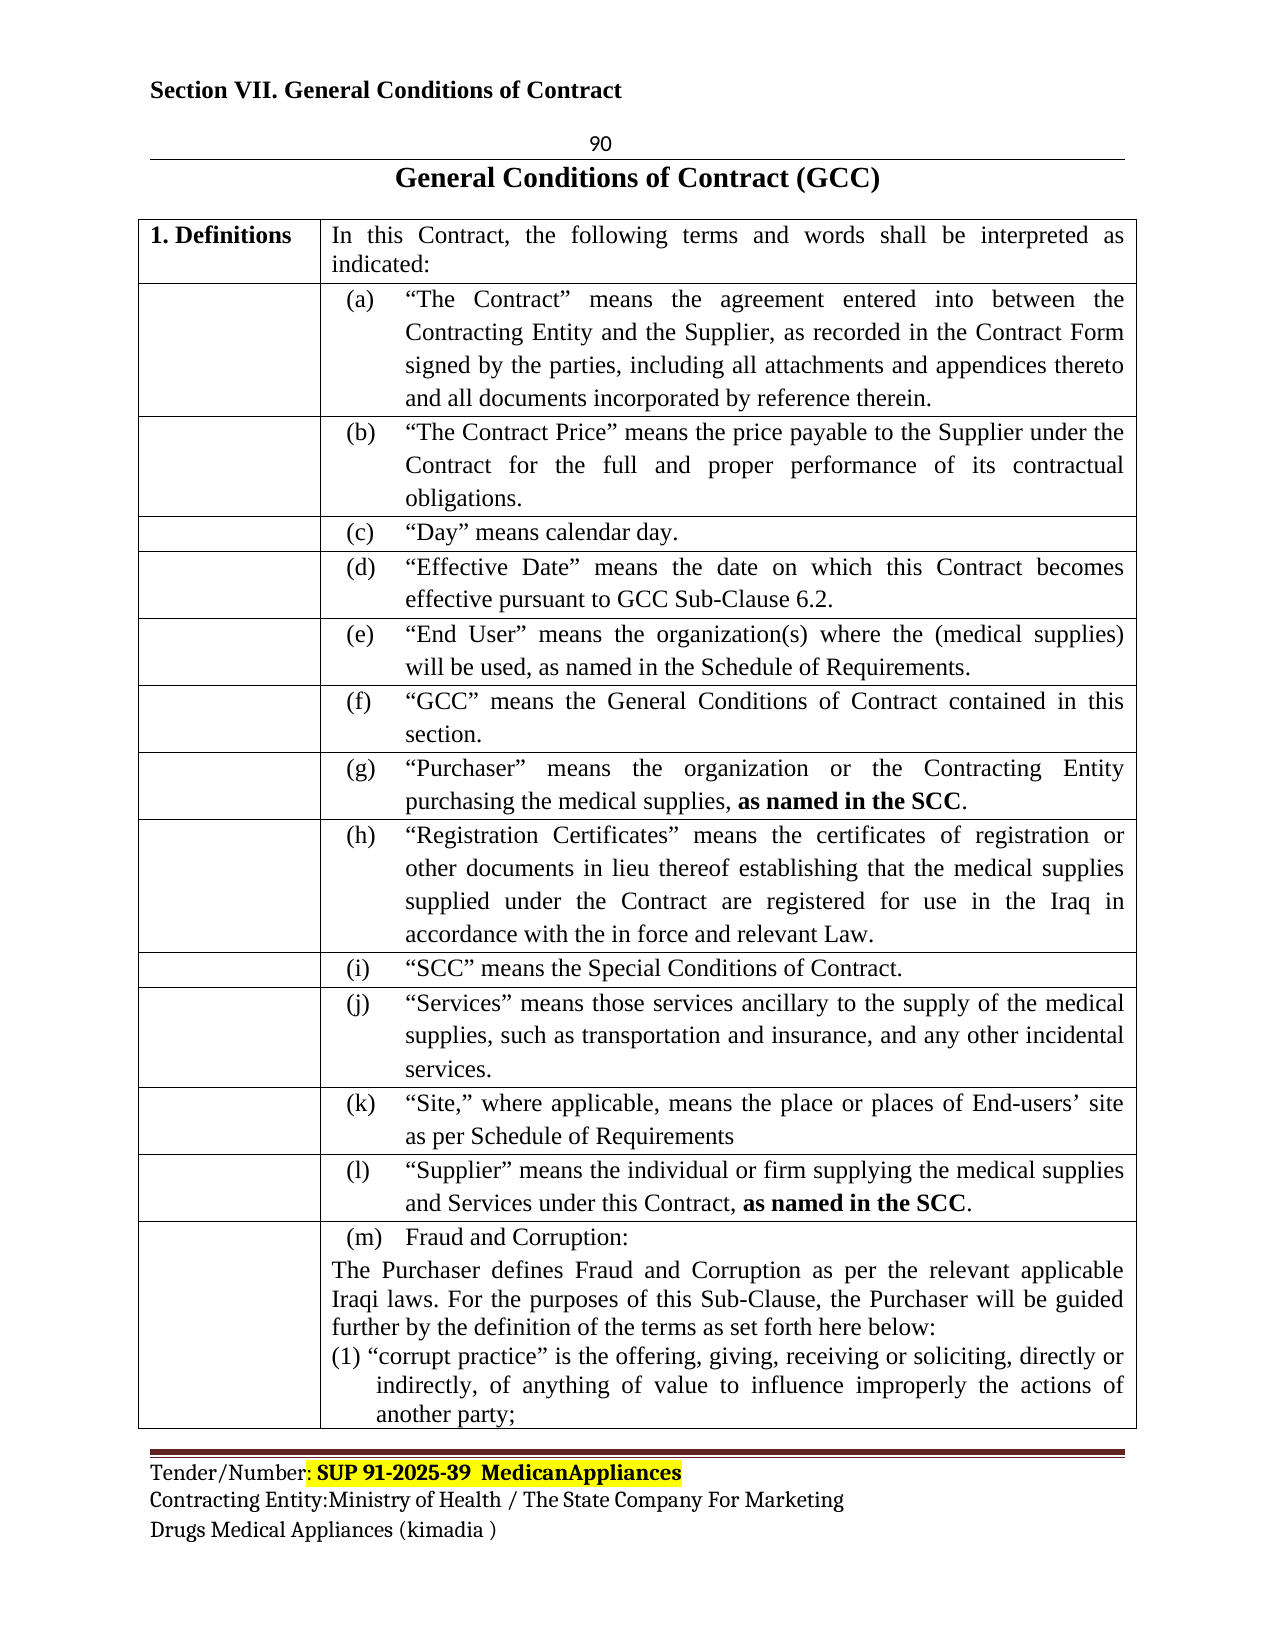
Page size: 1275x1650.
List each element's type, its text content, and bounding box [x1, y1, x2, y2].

table_cell [139, 1088, 320, 1154]
table_cell [139, 284, 320, 416]
table_cell “Effective Date” means the date on which this Contract becomes effective pursuant to GCC Sub-Clause 6.2. [321, 552, 1136, 618]
table_cell [139, 988, 320, 1087]
table_cell “Day” means calendar day. [321, 517, 1136, 551]
table_header 1. Definitions [139, 220, 320, 283]
table_cell “Registration Certificates” means the certificates of registration or other documents in lieu thereof establishing that the medical supplies supplied under the Contract are registered for use in the Iraq in accordance with the in force and relevant Law. [321, 820, 1136, 952]
table_cell “GCC” means the General Conditions of Contract contained in this section. [321, 686, 1136, 752]
table_cell [139, 953, 320, 987]
table_cell [139, 1222, 320, 1427]
table_cell “Purchaser” means the organization or the Contracting Entity purchasing the medical supplies, as named in the SCC. [321, 753, 1136, 819]
table_header In this Contract, the following terms and words shall be interpreted as indicated: [321, 220, 1136, 283]
table_cell [139, 686, 320, 752]
table_cell [139, 1155, 320, 1221]
table_cell [139, 517, 320, 551]
table_cell “Services” means those services ancillary to the supply of the medical supplies, such as transportation and insurance, and any other incidental services. [321, 988, 1136, 1087]
table_cell [139, 619, 320, 685]
text General Conditions of Contract (GCC) [150, 160, 1125, 193]
table_cell “Supplier” means the individual or firm supplying the medical supplies and Services under this Contract, as named in the SCC. [321, 1155, 1136, 1221]
table_cell “The Contract Price” means the price payable to the Supplier under the Contract for the full and proper performance of its contractual obligations. [321, 417, 1136, 516]
table_cell [139, 417, 320, 516]
table_cell “Site,” where applicable, means the place or places of End-users’ site as per Schedule of Requirements [321, 1088, 1136, 1154]
table_cell [139, 820, 320, 952]
table_cell “SCC” means the Special Conditions of Contract. [321, 953, 1136, 987]
table_cell “End User” means the organization(s) where the (medical supplies) will be used, as named in the Schedule of Requirements. [321, 619, 1136, 685]
table_cell [139, 753, 320, 819]
table_cell [139, 552, 320, 618]
table_cell Fraud and Corruption: The Purchaser defines Fraud and Corruption as per the relevant applicable Iraqi laws. For the purposes of this Sub-Clause, the Purchaser will be guided further by the definition of the terms as set forth here below: (1) “corrupt practice” is the offering, giving, receiving or soliciting, directly or indirectly, of anything of value to influence improperly the actions of another party; [321, 1222, 1136, 1427]
table_cell “The Contract” means the agreement entered into between the Contracting Entity and the Supplier, as recorded in the Contract Form signed by the parties, including all attachments and appendices thereto and all documents incorporated by reference therein. [321, 284, 1136, 416]
